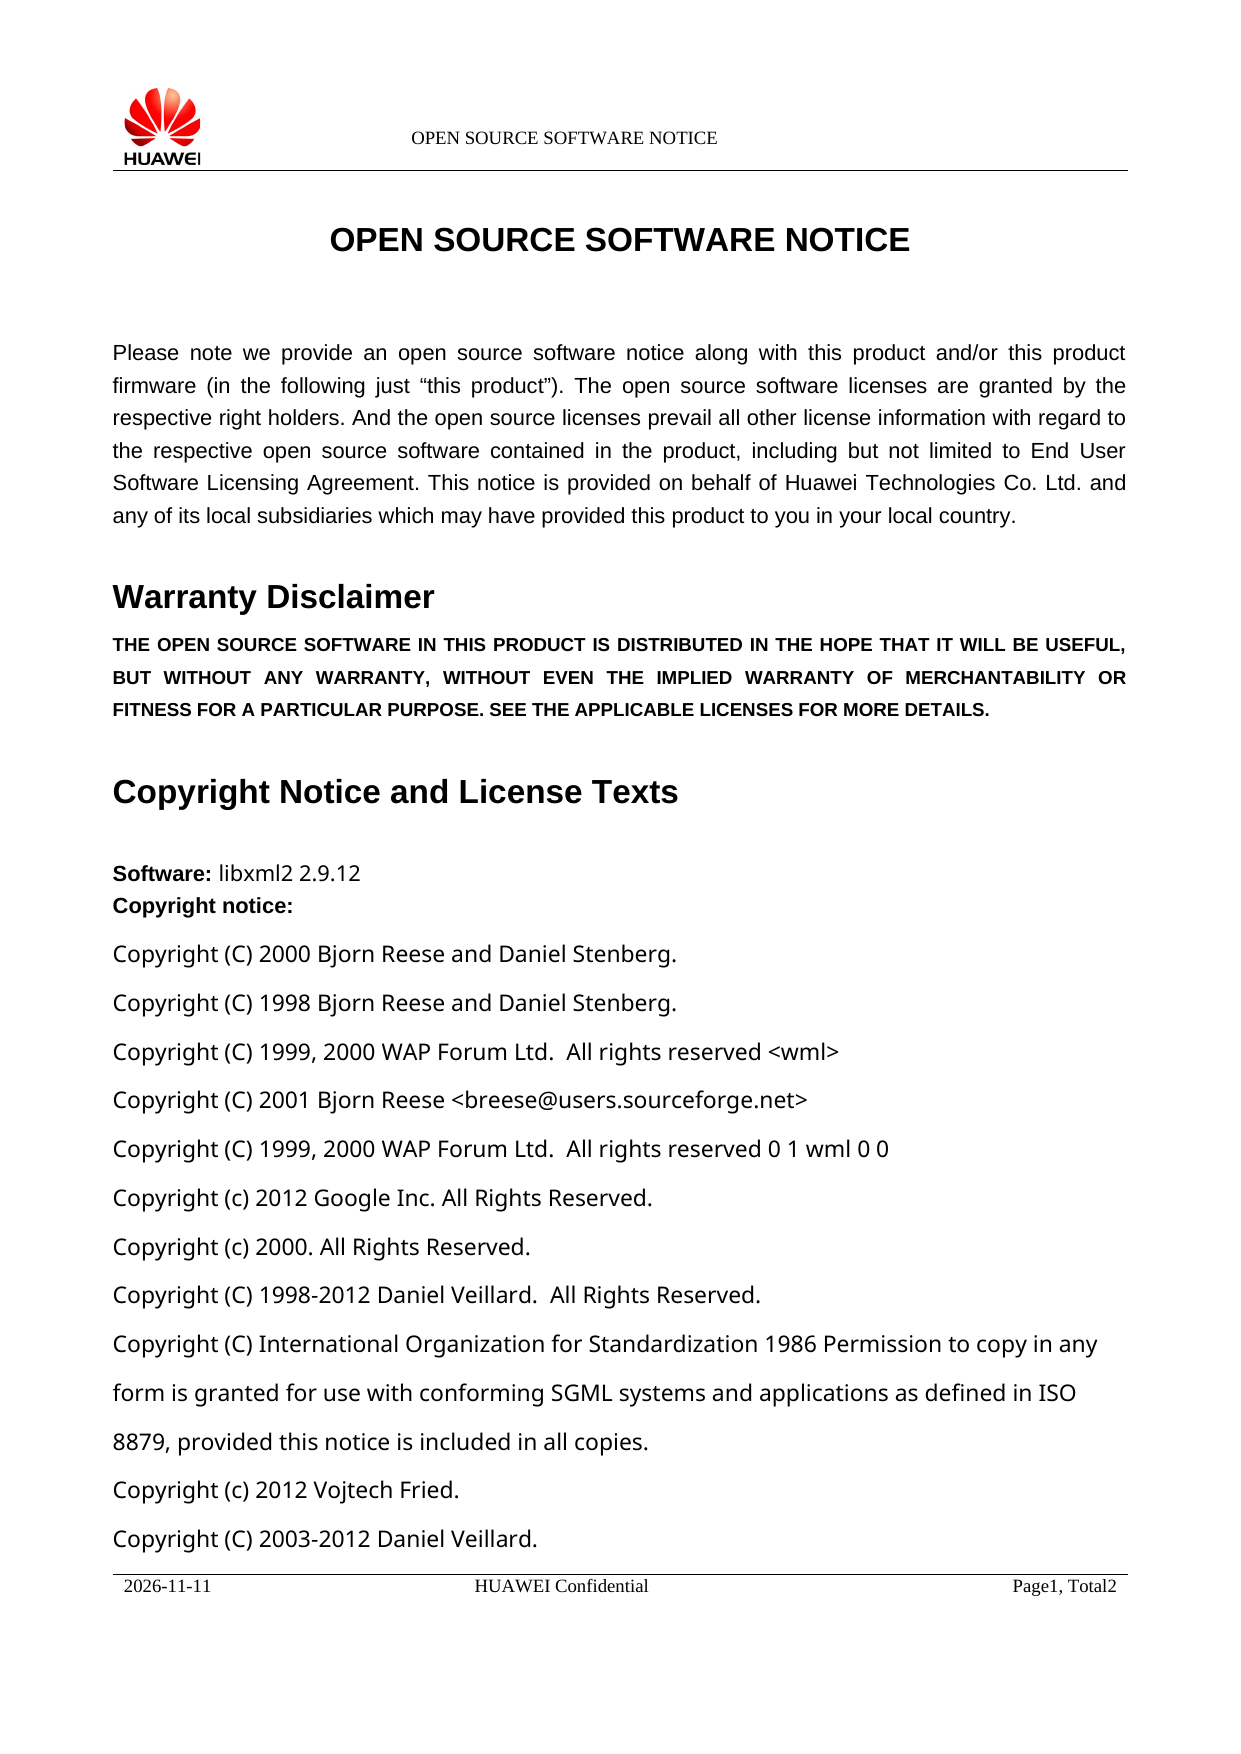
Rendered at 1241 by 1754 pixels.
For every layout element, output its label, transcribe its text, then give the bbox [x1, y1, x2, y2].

text Please note we provide an open source software notice along with this product and/or this product firmware (in the following just “this product”). The open source software licenses are granted by the respective right holders. And the open source licenses prevail all other license information with regard to the respective open source software contained in the product, including but not limited to End User Software Licensing Agreement. This notice is provided on behalf of Huawei Technologies Co. Ltd. and any of its local subsidiaries which may have provided this product to you in your local country. [112, 336, 1128, 531]
picture [124, 88, 201, 165]
title Software: libxml2 2.9.12 [112, 856, 1128, 889]
text OPEN SOURCE SOFTWARE NOTICE [112, 206, 1128, 271]
text Copyright Notice and License Texts [112, 759, 1128, 824]
text The open source software in this product is distributed in the hope that it will be useful, but WITHOUT ANY WARRANTY, without even the implied warranty of MERCHANTABILITY or FITNESS FOR A PARTICULAR PURPOSE. See the applicable licenses for more details. [112, 629, 1128, 726]
text Warranty Disclaimer [112, 564, 1128, 629]
